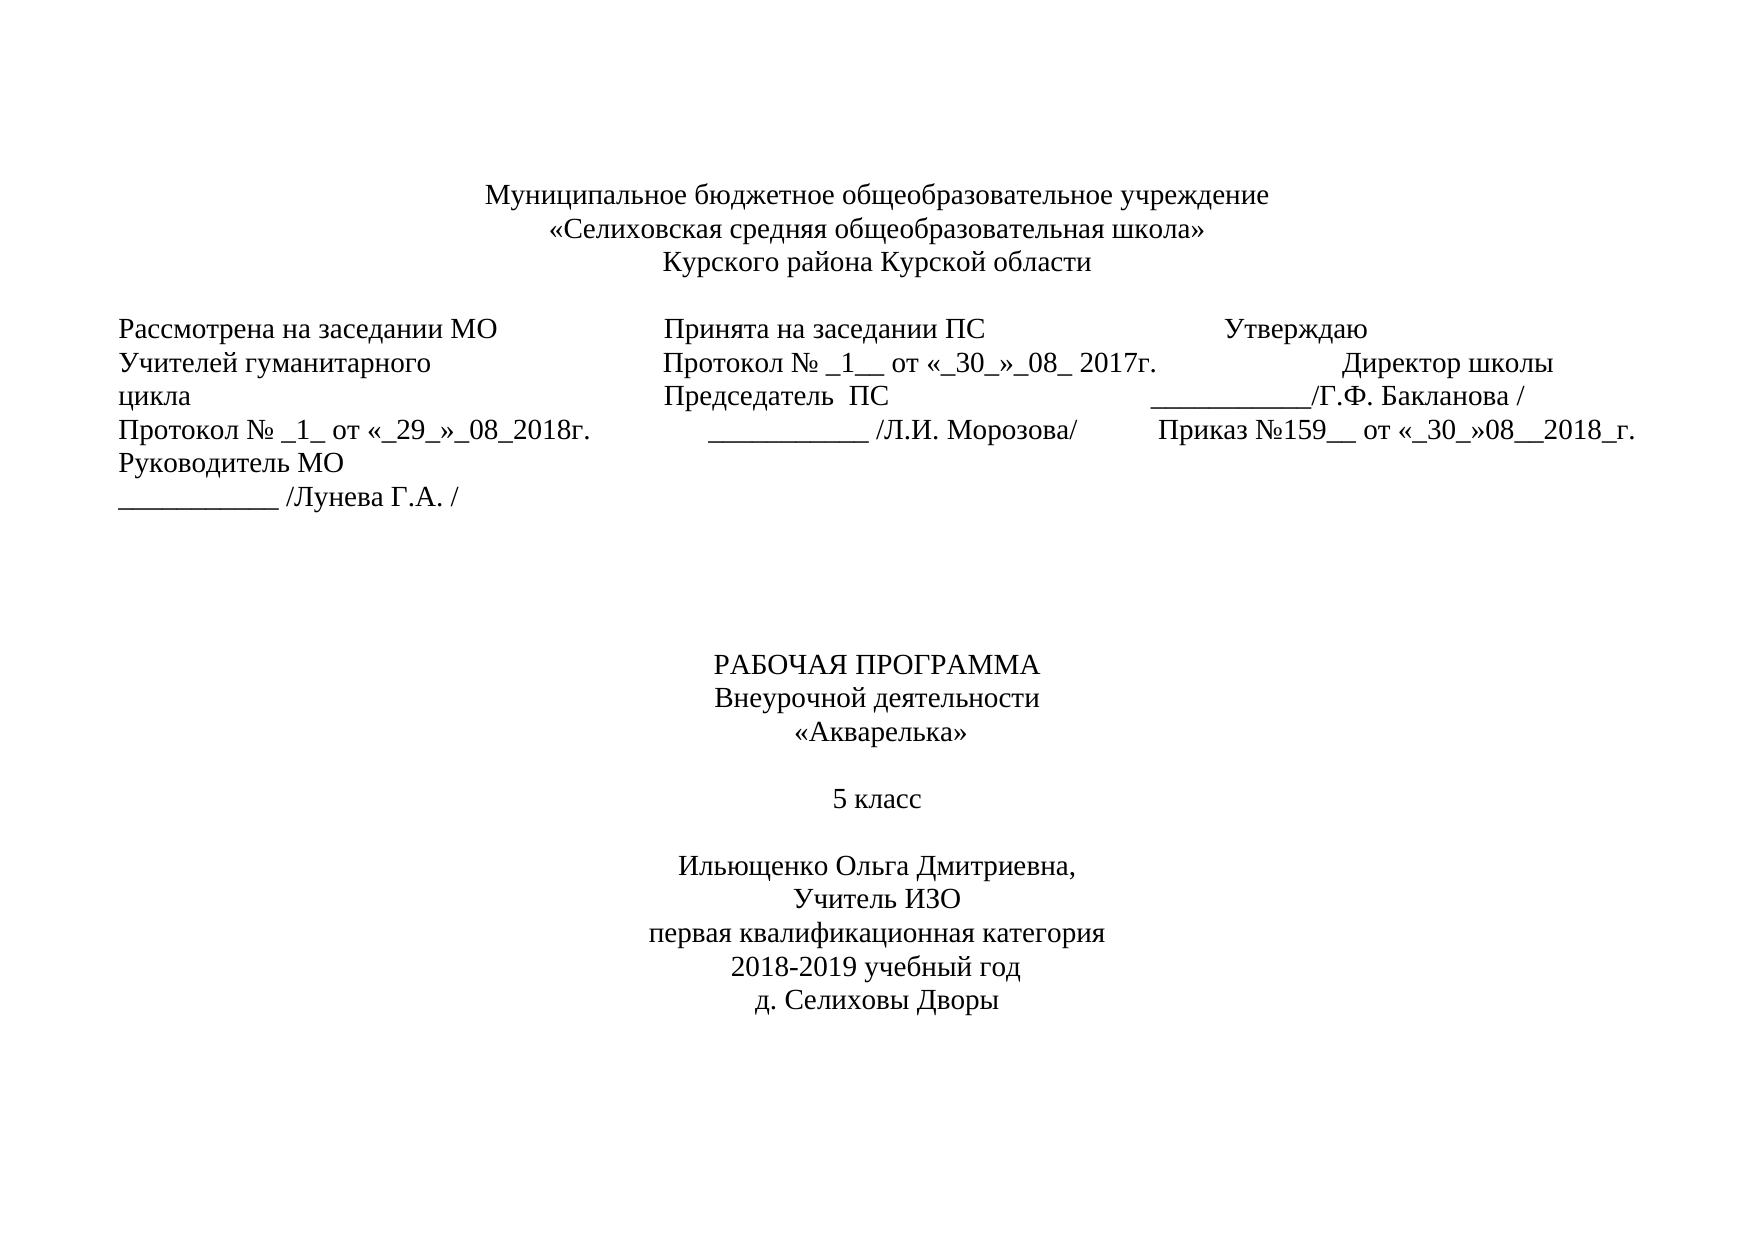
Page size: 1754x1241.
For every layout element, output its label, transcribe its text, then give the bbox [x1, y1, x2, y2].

text Протокол № _1_ от «_29_»_08_2018г. ___________ /Л.И. Морозова/ Приказ №159__ от «_30_»08__2018_г. [118, 412, 1636, 446]
text Рассмотрена на заседании МО Принята на заседании ПС Утверждаю [118, 311, 1636, 345]
text первая квалификационная категория [118, 915, 1636, 949]
text Внеурочной деятельности [118, 680, 1636, 714]
text д. Селиховы Дворы [118, 982, 1636, 1016]
text Учителей гуманитарного Протокол № _1__ от «_30_»_08_ 2017г. Директор школы [118, 345, 1636, 378]
text Муниципальное бюджетное общеобразовательное учреждение [118, 177, 1636, 211]
text Учитель ИЗО [118, 882, 1636, 915]
text Курского района Курской области [118, 244, 1636, 278]
text цикла Председатель ПС ___________/Г.Ф. Бакланова / [118, 378, 1636, 412]
text Руководитель МО [118, 446, 1636, 479]
text 5 класс [118, 781, 1636, 814]
text 2018-2019 учебный год [118, 949, 1636, 982]
text «Селиховская средняя общеобразовательная школа» [118, 211, 1636, 244]
text Ильющенко Ольга Дмитриевна, [118, 848, 1636, 882]
text «Акварелька» [118, 714, 1636, 747]
text ___________ /Лунева Г.А. / [118, 479, 1636, 513]
text РАБОЧАЯ ПРОГРАММА [118, 647, 1636, 680]
